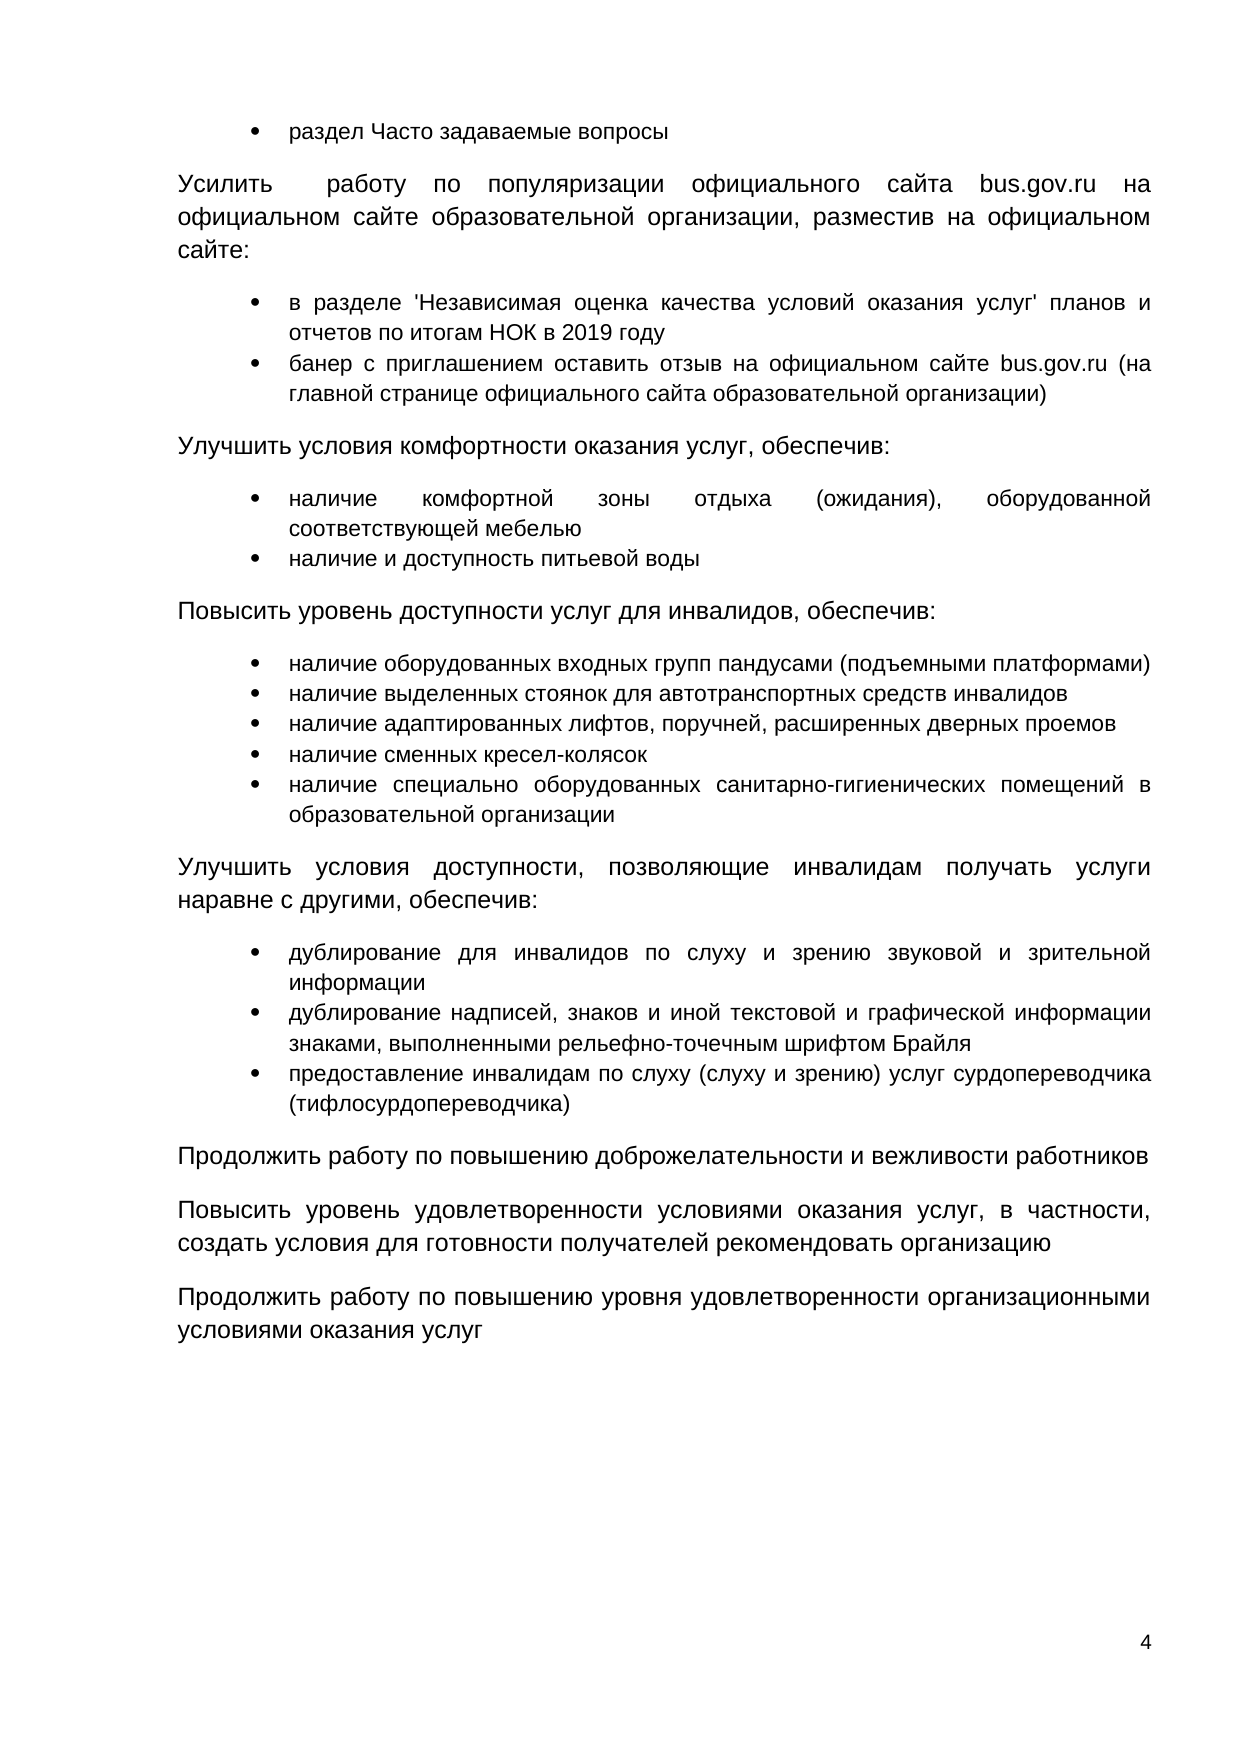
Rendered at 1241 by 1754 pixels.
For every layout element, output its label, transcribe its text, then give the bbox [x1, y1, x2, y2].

list наличие и доступность питьевой воды [251, 545, 1152, 571]
text Продолжить работу по повышению доброжелательности и вежливости работников [177, 1141, 1152, 1170]
list банер с приглашением оставить отзыв на официальном сайте bus.gov.ru (на главной странице официального сайта образовательной организации) [251, 349, 1152, 406]
list дублирование для инвалидов по слуху и зрению звуковой и зрительной информации [251, 939, 1152, 995]
list наличие сменных кресел-колясок [251, 741, 1152, 767]
text Улучшить условия комфортности оказания услуг, обеспечив: [177, 431, 1152, 459]
text Улучшить условия доступности, позволяющие инвалидам получать услуги наравне с другими, обеспечив: [177, 852, 1152, 914]
list наличие специально оборудованных санитарно-гигиенических помещений в образовательной организации [251, 771, 1152, 827]
list наличие комфортной зоны отдыха (ожидания), оборудованной соответствующей мебелью [251, 484, 1152, 541]
list дублирование надписей, знаков и иной текстовой и графической информации знаками, выполненными рельефно-точечным шрифтом Брайля [251, 999, 1152, 1056]
list раздел Часто задаваемые вопросы [251, 118, 1152, 144]
list наличие адаптированных лифтов, поручней, расширенных дверных проемов [251, 710, 1152, 737]
text Продолжить работу по повышению уровня удовлетворенности организационными условиями оказания услуг [177, 1282, 1152, 1343]
list наличие выделенных стоянок для автотранспортных средств инвалидов [251, 680, 1152, 706]
text Повысить уровень удовлетворенности условиями оказания услуг, в частности, создать условия для готовности получателей рекомендовать организацию [177, 1195, 1152, 1257]
list предоставление инвалидам по слуху (слуху и зрению) услуг сурдопереводчика (тифлосурдопереводчика) [251, 1060, 1152, 1116]
text Повысить уровень доступности услуг для инвалидов, обеспечив: [177, 596, 1152, 625]
list наличие оборудованных входных групп пандусами (подъемными платформами) [251, 650, 1152, 676]
text Усилить работу по популяризации официального сайта bus.gov.ru на официальном сайте образовательной организации, разместив на официальном сайте: [177, 169, 1152, 264]
list в разделе 'Независимая оценка качества условий оказания услуг' планов и отчетов по итогам НОК в 2019 году [251, 289, 1152, 346]
